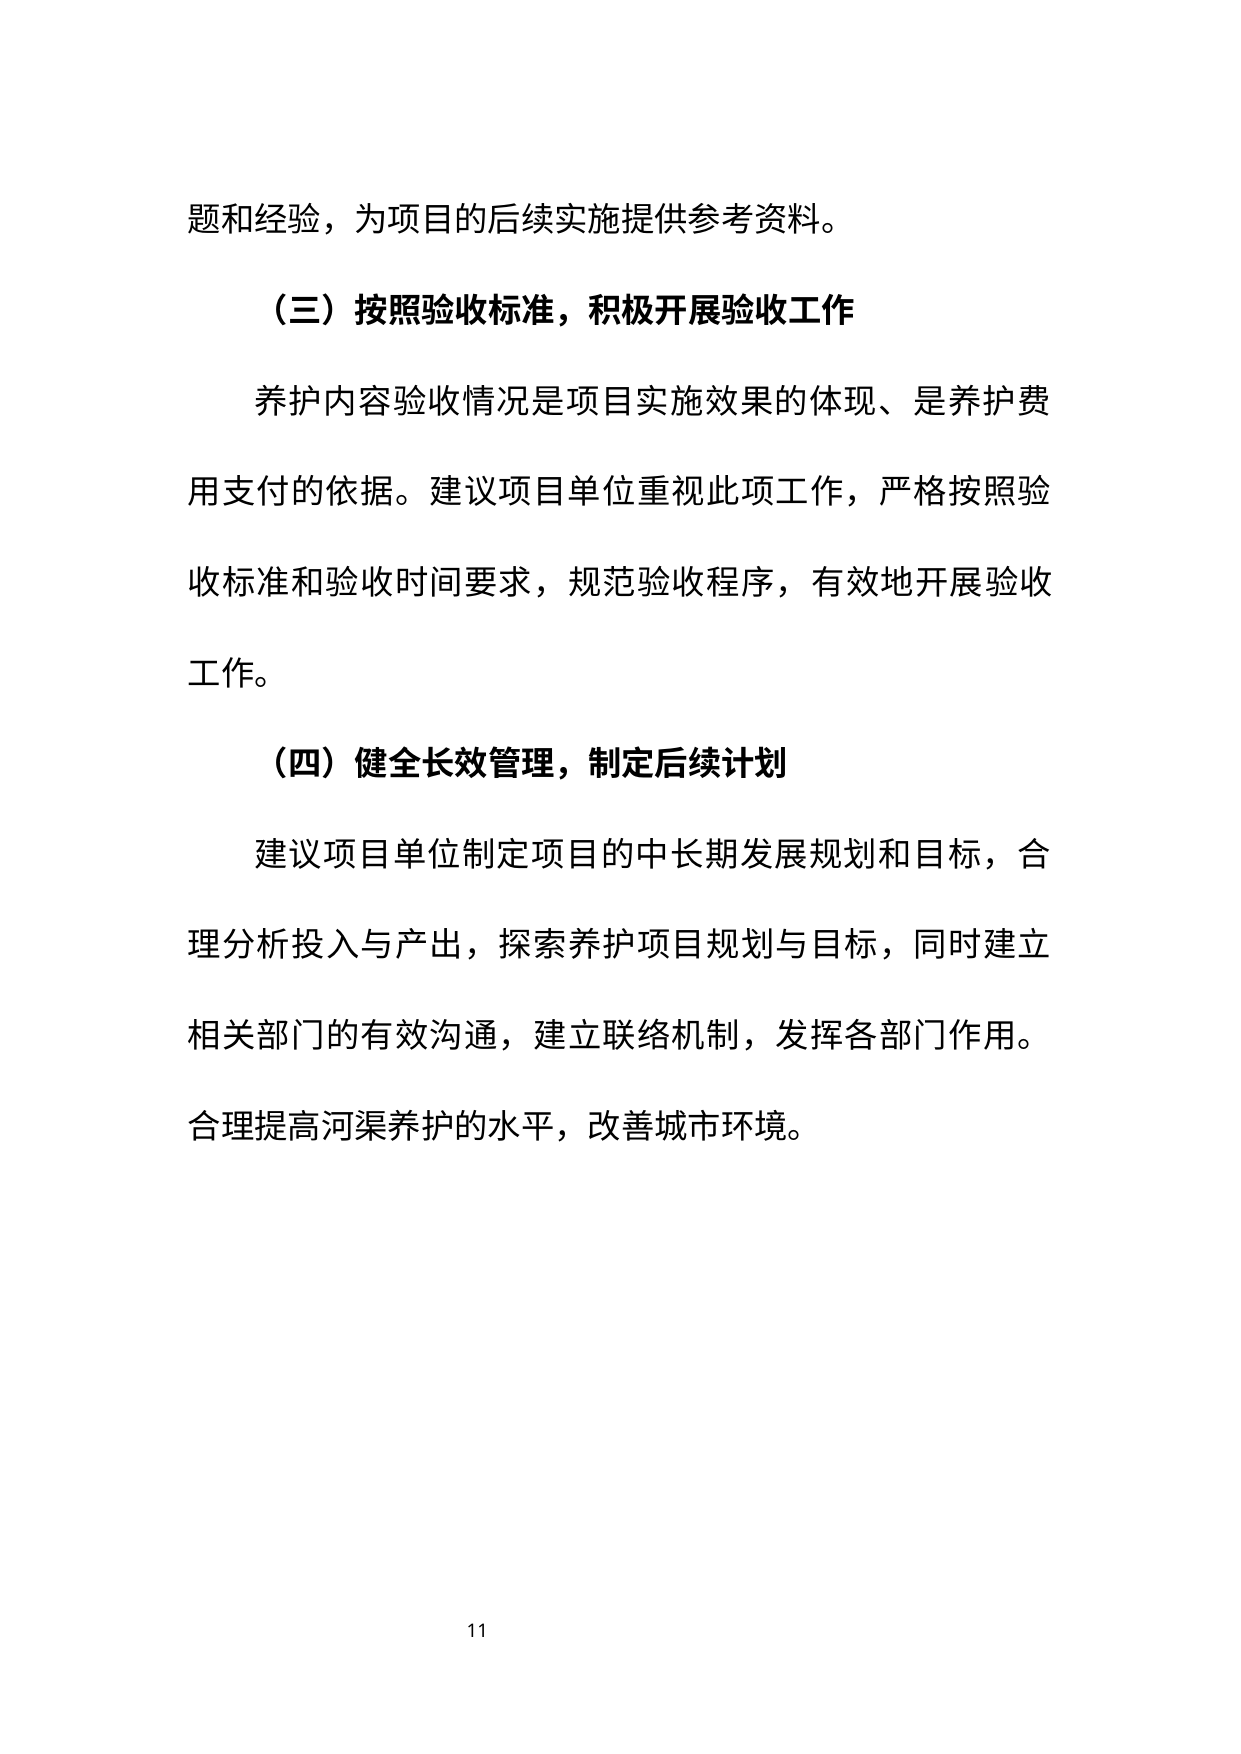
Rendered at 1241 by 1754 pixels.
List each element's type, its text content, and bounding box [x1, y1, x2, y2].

text （三）按照验收标准，积极开展验收工作 [187, 263, 1053, 353]
text 养护内容验收情况是项目实施效果的体现、是养护费用支付的依据。建议项目单位重视此项工作，严格按照验收标准和验收时间要求，规范验收程序，有效地开展验收工作。 [187, 353, 1053, 716]
text （四）健全长效管理，制定后续计划 [187, 716, 1053, 806]
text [187, 172, 1053, 263]
text 建议项目单位制定项目的中长期发展规划和目标，合理分析投入与产出，探索养护项目规划与目标，同时建立相关部门的有效沟通，建立联络机制，发挥各部门作用。合理提高河渠养护的水平，改善城市环境。 [187, 806, 1053, 1169]
